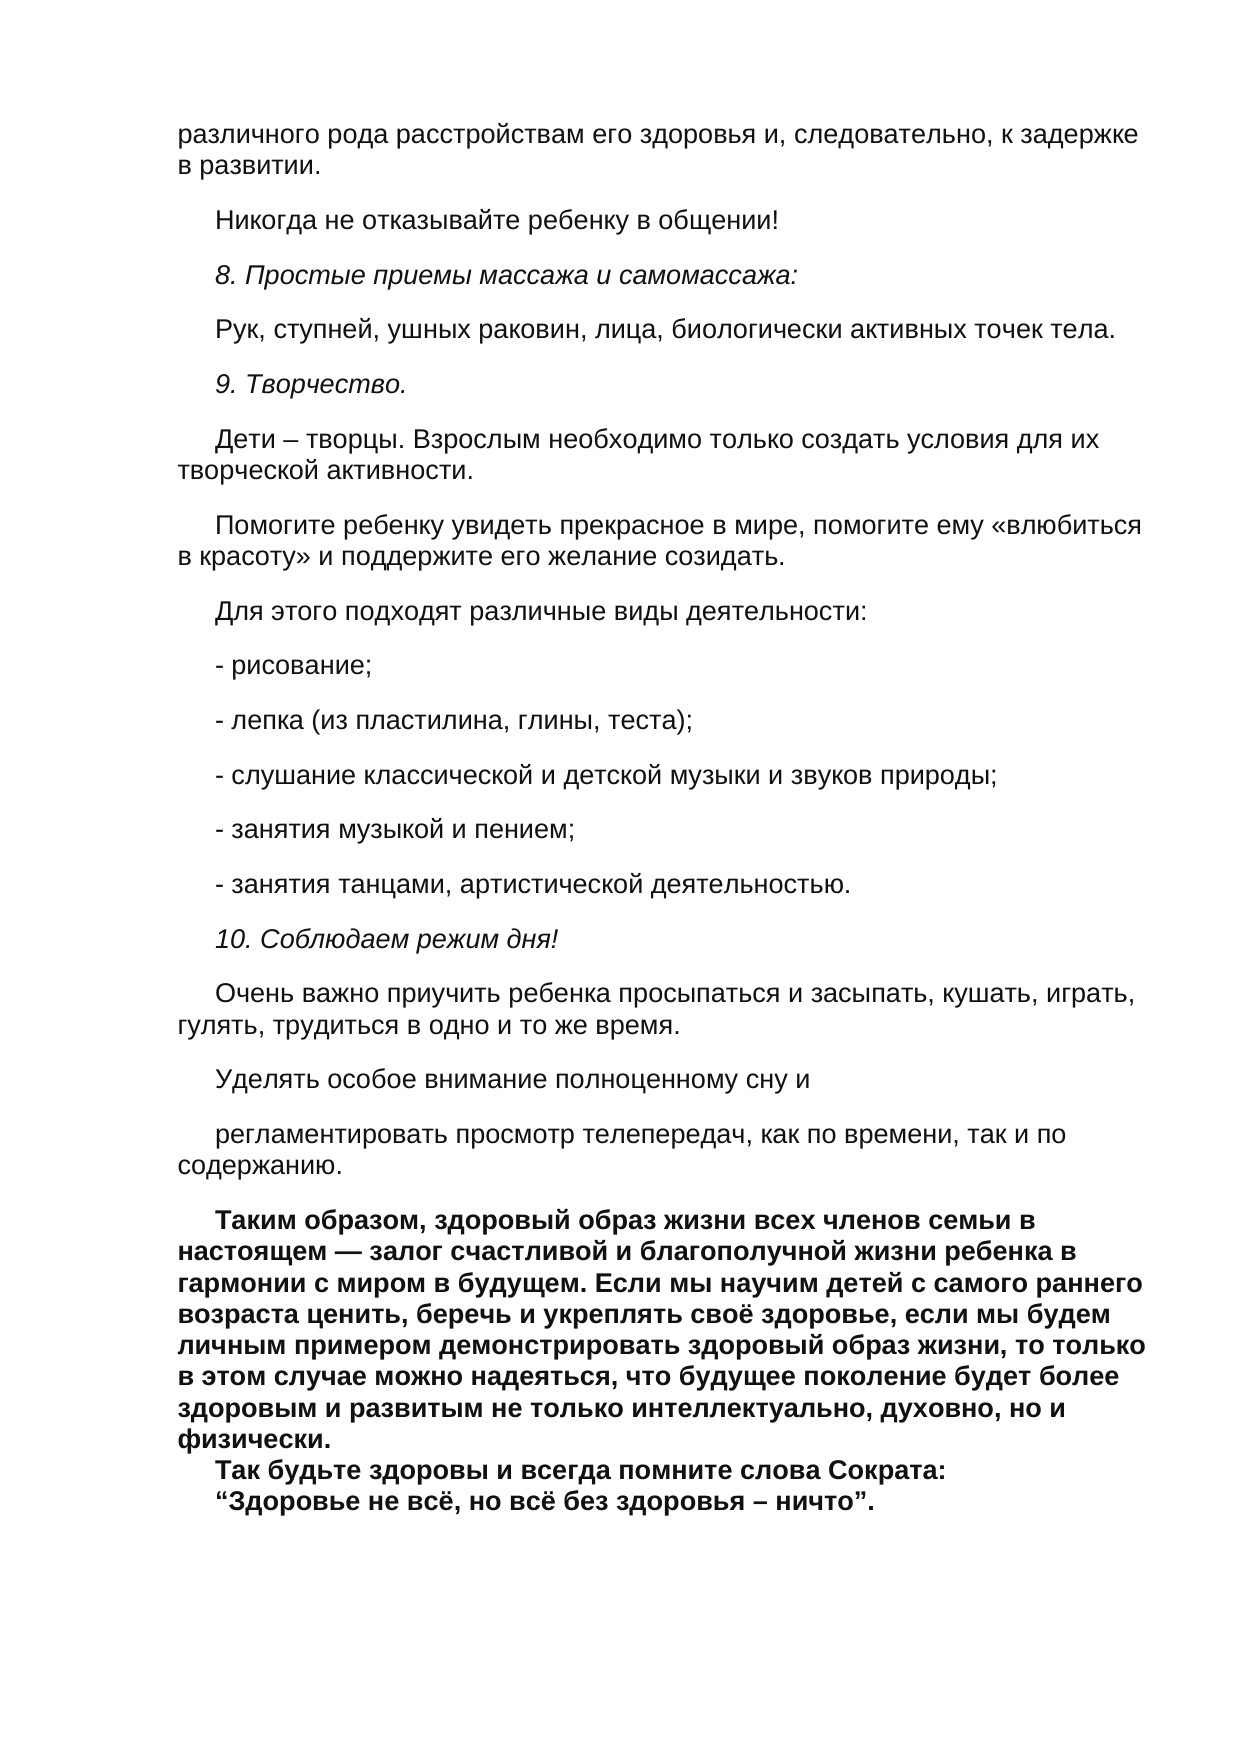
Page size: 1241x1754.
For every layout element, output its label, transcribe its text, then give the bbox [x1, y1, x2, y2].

text Уделять особое внимание полноценному сну и [177, 1063, 1152, 1095]
text Помогите ребенку увидеть прекрасное в мире, помогите ему «влюбиться в красоту» и поддержите его желание созидать. [177, 509, 1152, 571]
text 8. Простые приемы массажа и самомассажа: [177, 259, 1152, 290]
text 9. Творчество. [177, 368, 1152, 399]
text Так будьте здоровы и всегда помните слова Сократа: [177, 1454, 1152, 1485]
text Таким образом, здоровый образ жизни всех членов семьи в настоящем — залог счастливой и благополучной жизни ребенка в гармонии с миром в будущем. Если мы научим детей с самого раннего возраста ценить, беречь и укреплять своё здоровье, если мы будем личным примером демонстрировать здоровый образ жизни, то только в этом случае можно надеяться, что будущее поколение будет более здоровым и развитым не только интеллектуально, духовно, но и физически. [177, 1204, 1152, 1454]
text - лепка (из пластилина, глины, теста); [177, 704, 1152, 735]
text регламентировать просмотр телепередач, как по времени, так и по содержанию. [177, 1118, 1152, 1181]
text - рисование; [177, 649, 1152, 681]
text - слушание классической и детской музыки и звуков природы; [177, 759, 1152, 790]
text Для этого подходят различные виды деятельности: [177, 595, 1152, 626]
text - занятия музыкой и пением; [177, 813, 1152, 845]
text Дети – творцы. Взрослым необходимо только создать условия для их творческой активности. [177, 423, 1152, 485]
text 10. Соблюдаем режим дня! [177, 923, 1152, 954]
text Рук, ступней, ушных раковин, лица, биологически активных точек тела. [177, 313, 1152, 345]
text “Здоровье не всё, но всё без здоровья – ничто”. [177, 1485, 1152, 1517]
text Очень важно приучить ребенка просыпаться и засыпать, кушать, играть, гулять, трудиться в одно и то же время. [177, 977, 1152, 1040]
text Никогда не отказывайте ребенку в общении! [177, 204, 1152, 235]
text - занятия танцами, артистической деятельностью. [177, 868, 1152, 899]
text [177, 118, 1152, 181]
